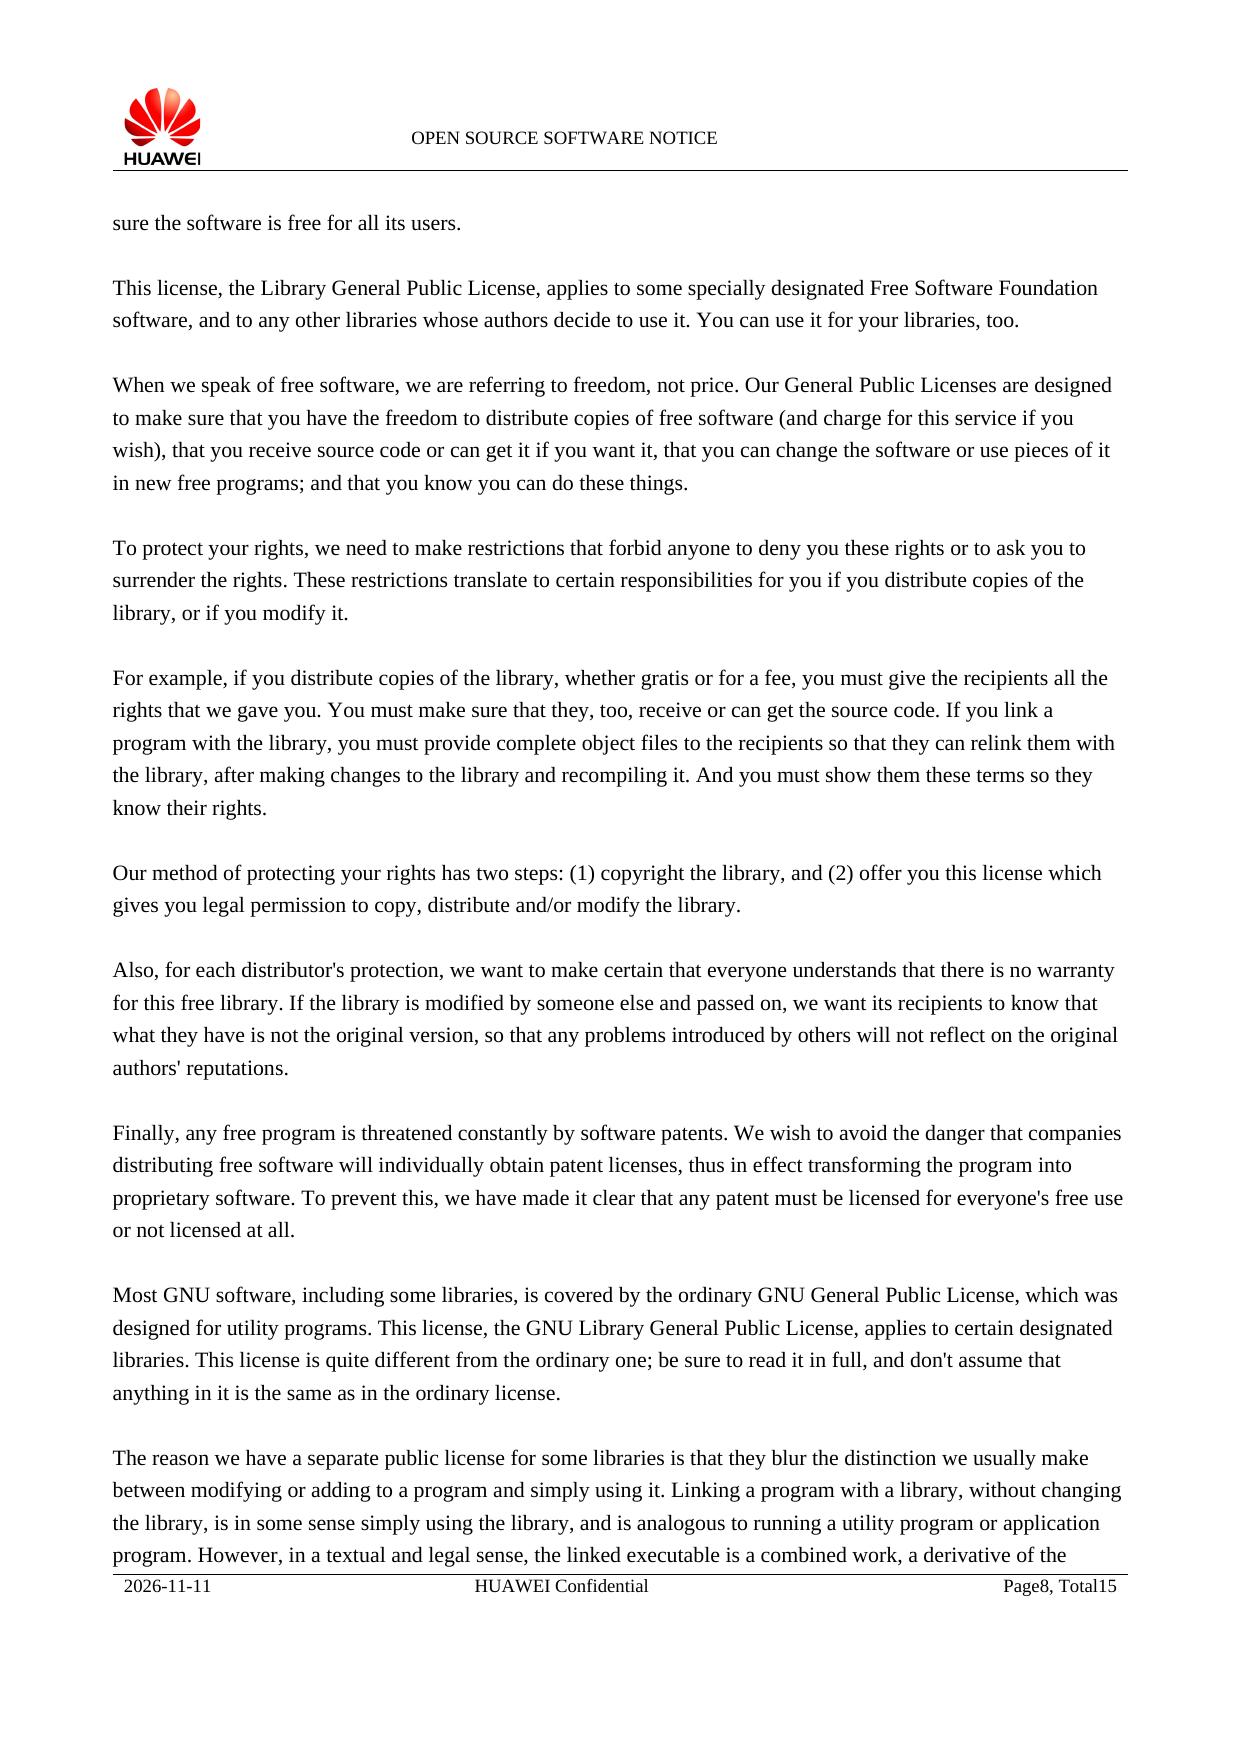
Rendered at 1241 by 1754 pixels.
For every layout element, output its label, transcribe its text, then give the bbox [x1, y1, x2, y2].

picture [124, 88, 201, 165]
